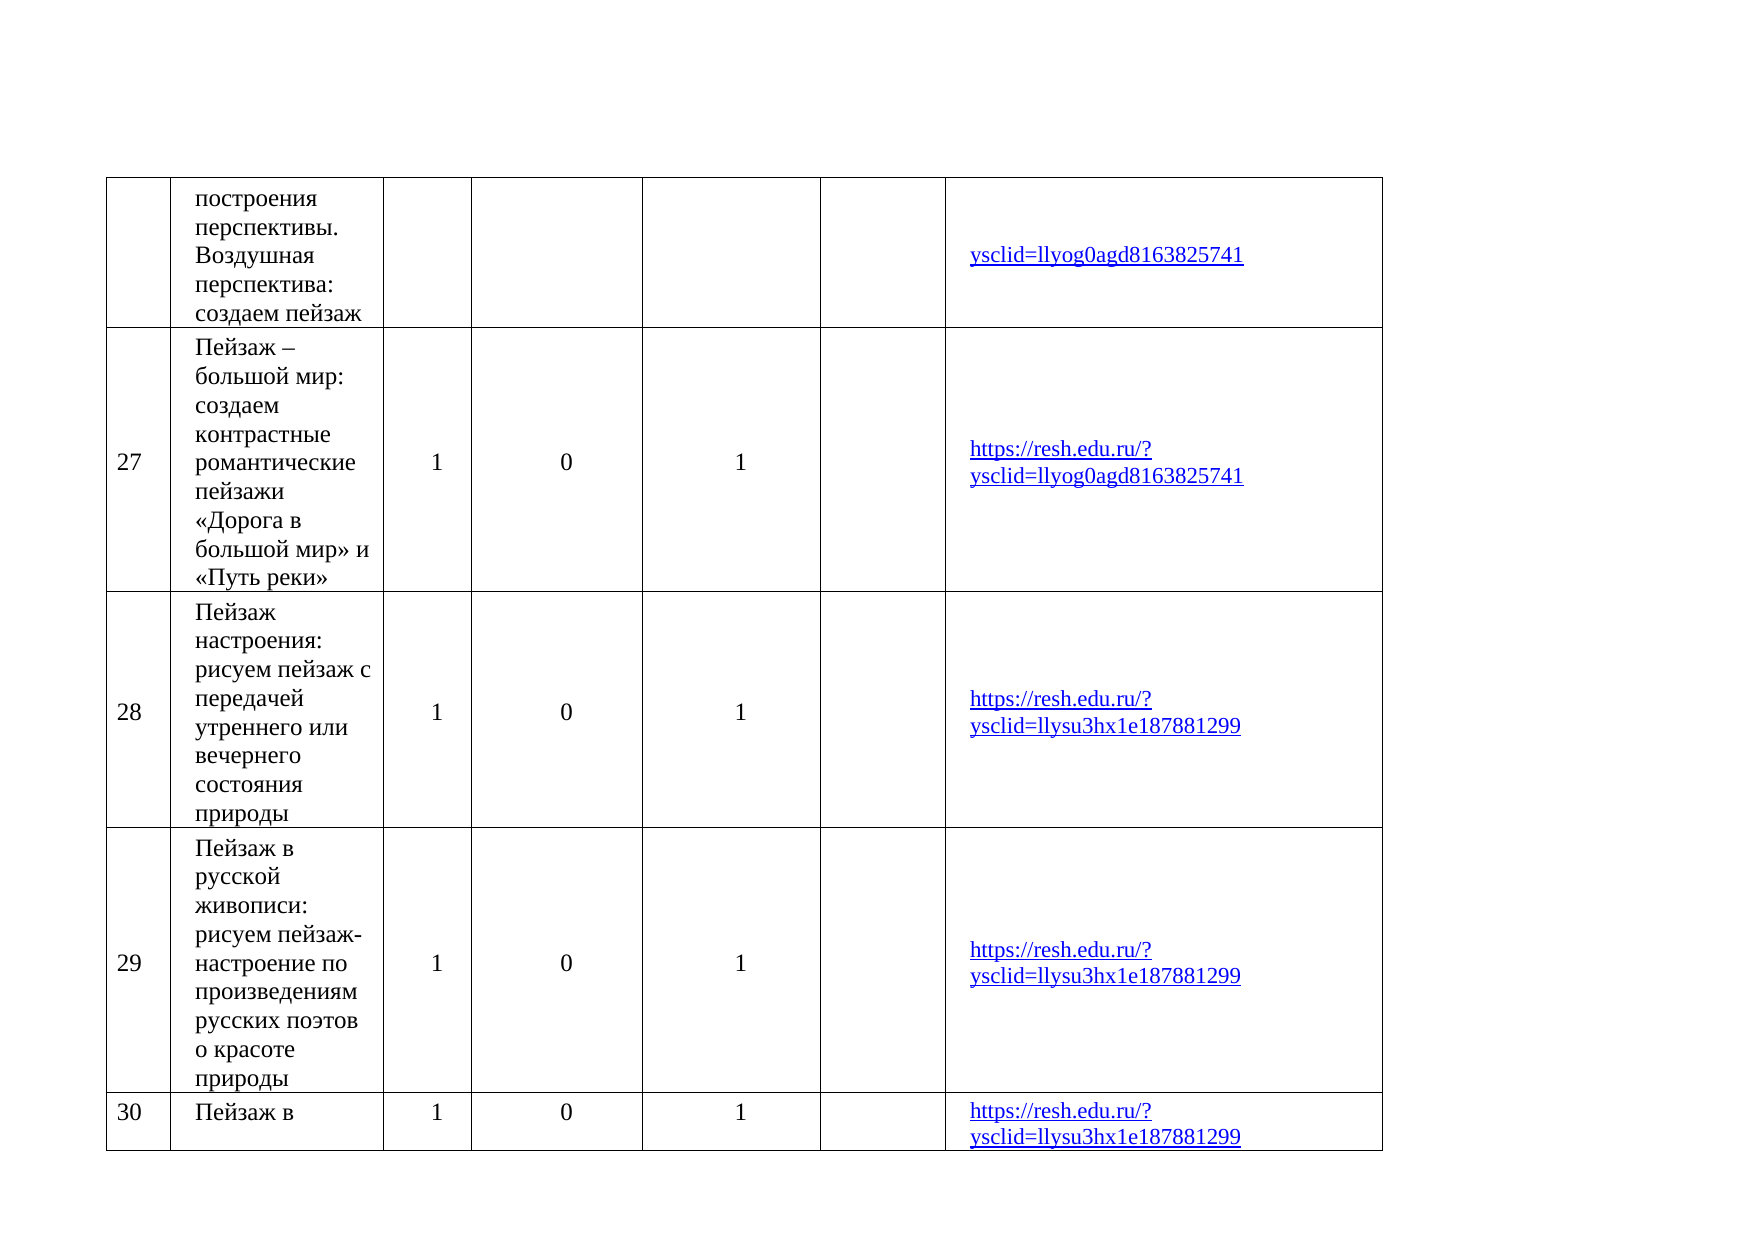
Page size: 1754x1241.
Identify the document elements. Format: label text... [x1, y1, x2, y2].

table_cell 1 [643, 1093, 820, 1150]
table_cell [171, 178, 383, 327]
table_cell 1 [384, 828, 471, 1091]
table_cell Пейзаж настроения: рисуем пейзаж с передачей утреннего или вечернего состояния природы [171, 592, 383, 827]
table_cell [821, 592, 945, 827]
table_cell 27 [107, 328, 170, 591]
table_cell 26 [107, 178, 170, 327]
table_cell 1 [643, 328, 820, 591]
table_cell 1 [384, 592, 471, 827]
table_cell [171, 1093, 383, 1150]
table_cell 1 [384, 328, 471, 591]
table_cell 0 [472, 328, 642, 591]
table_cell 1 [643, 178, 820, 327]
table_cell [946, 1093, 1382, 1150]
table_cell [946, 178, 1382, 327]
table_cell [821, 178, 945, 327]
table_cell [821, 828, 945, 1091]
table_cell [821, 328, 945, 591]
table_cell Пейзаж – большой мир: создаем контрастные романтические пейзажи «Дорога в большой мир» и «Путь реки» [171, 328, 383, 591]
table_cell Пейзаж в русской живописи: рисуем пейзаж-настроение по произведениям русских поэтов о красоте природы [171, 828, 383, 1091]
table_cell 0 [472, 592, 642, 827]
table_cell 0 [472, 1093, 642, 1150]
table_cell 30 [107, 1093, 170, 1150]
table_cell 0 [472, 178, 642, 327]
table_cell 1 [384, 178, 471, 327]
table_cell 1 [643, 828, 820, 1091]
table_cell 28 [107, 592, 170, 827]
table_cell 29 [107, 828, 170, 1091]
table_cell 1 [643, 592, 820, 827]
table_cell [946, 828, 1382, 1091]
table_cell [946, 328, 1382, 591]
table_cell 1 [384, 1093, 471, 1150]
table_cell https://resh.edu.ru/?ysclid=llysu3hx1e187881299 [946, 592, 1382, 827]
table_cell [821, 1093, 945, 1150]
table_cell 0 [472, 828, 642, 1091]
